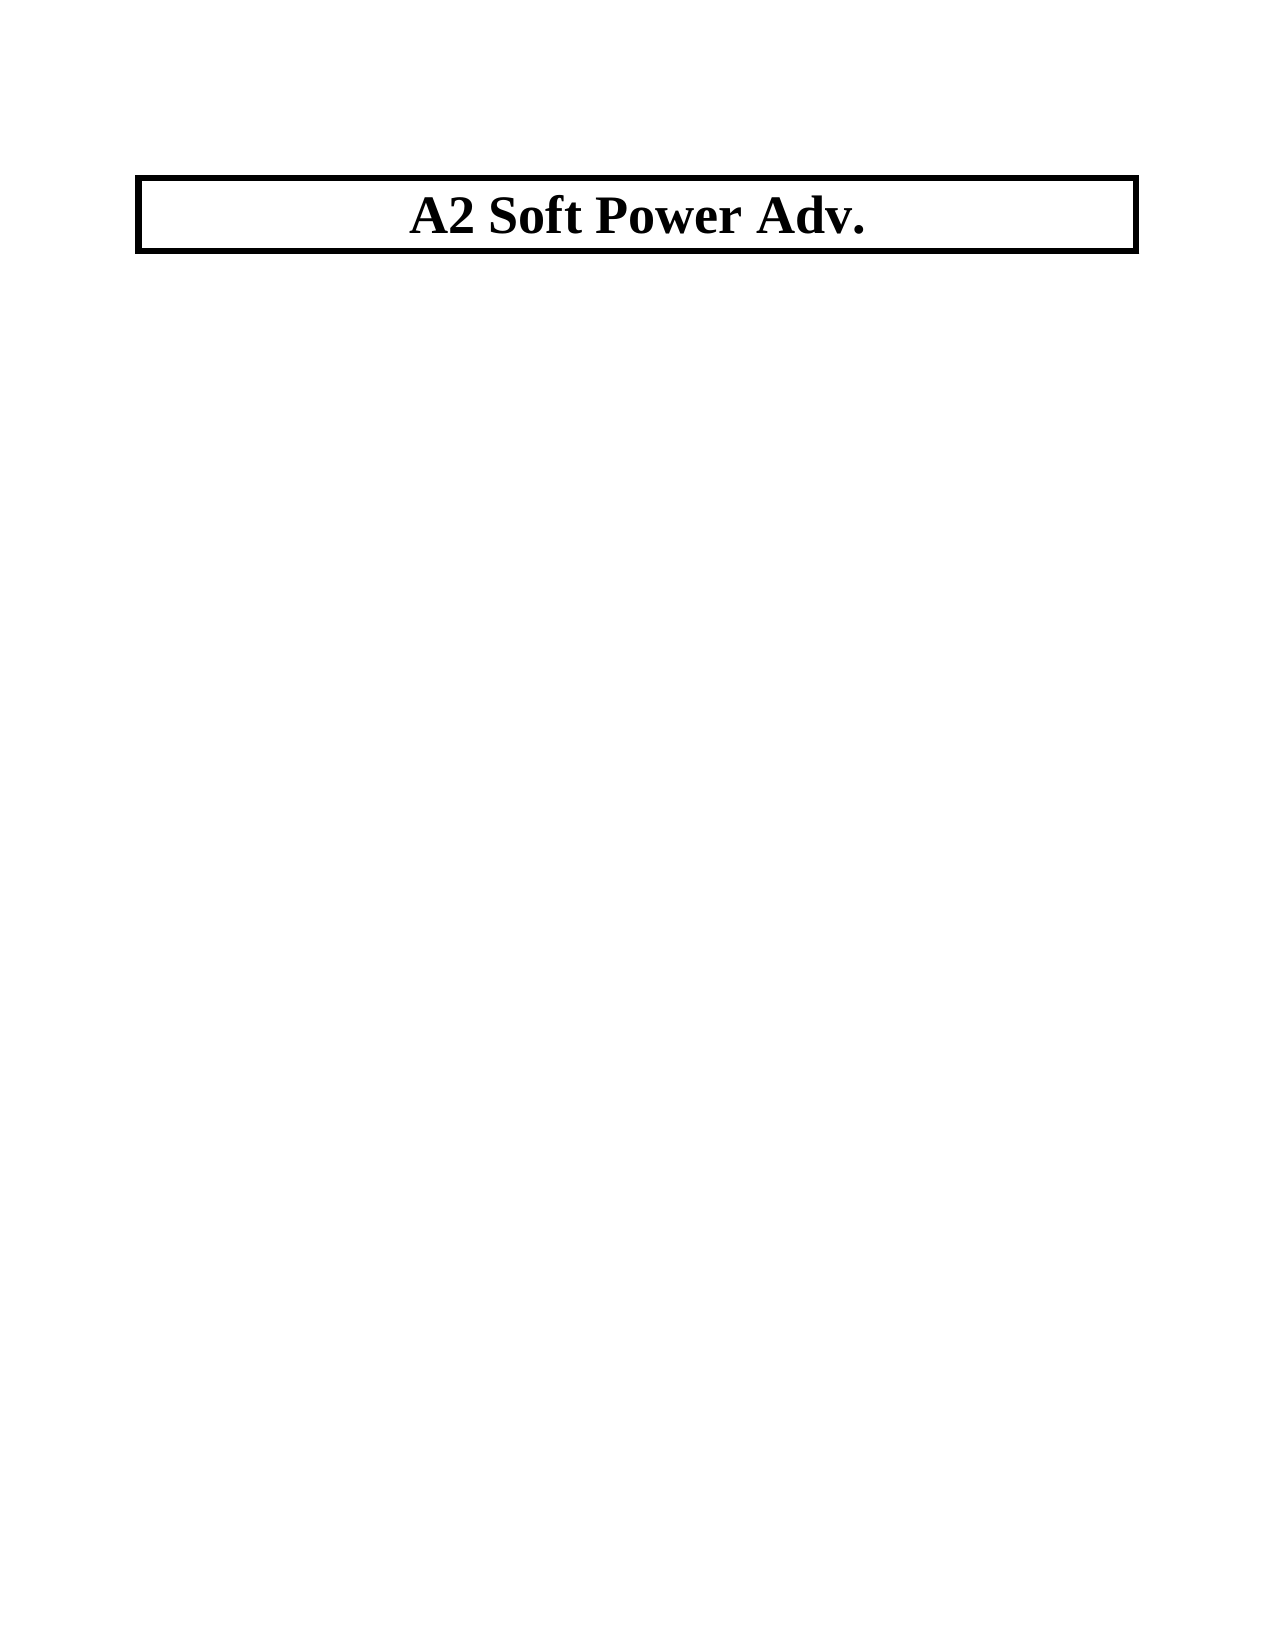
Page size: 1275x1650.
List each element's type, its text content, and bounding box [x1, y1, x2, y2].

subtitle A2 Soft Power Adv. [142, 181, 1133, 248]
